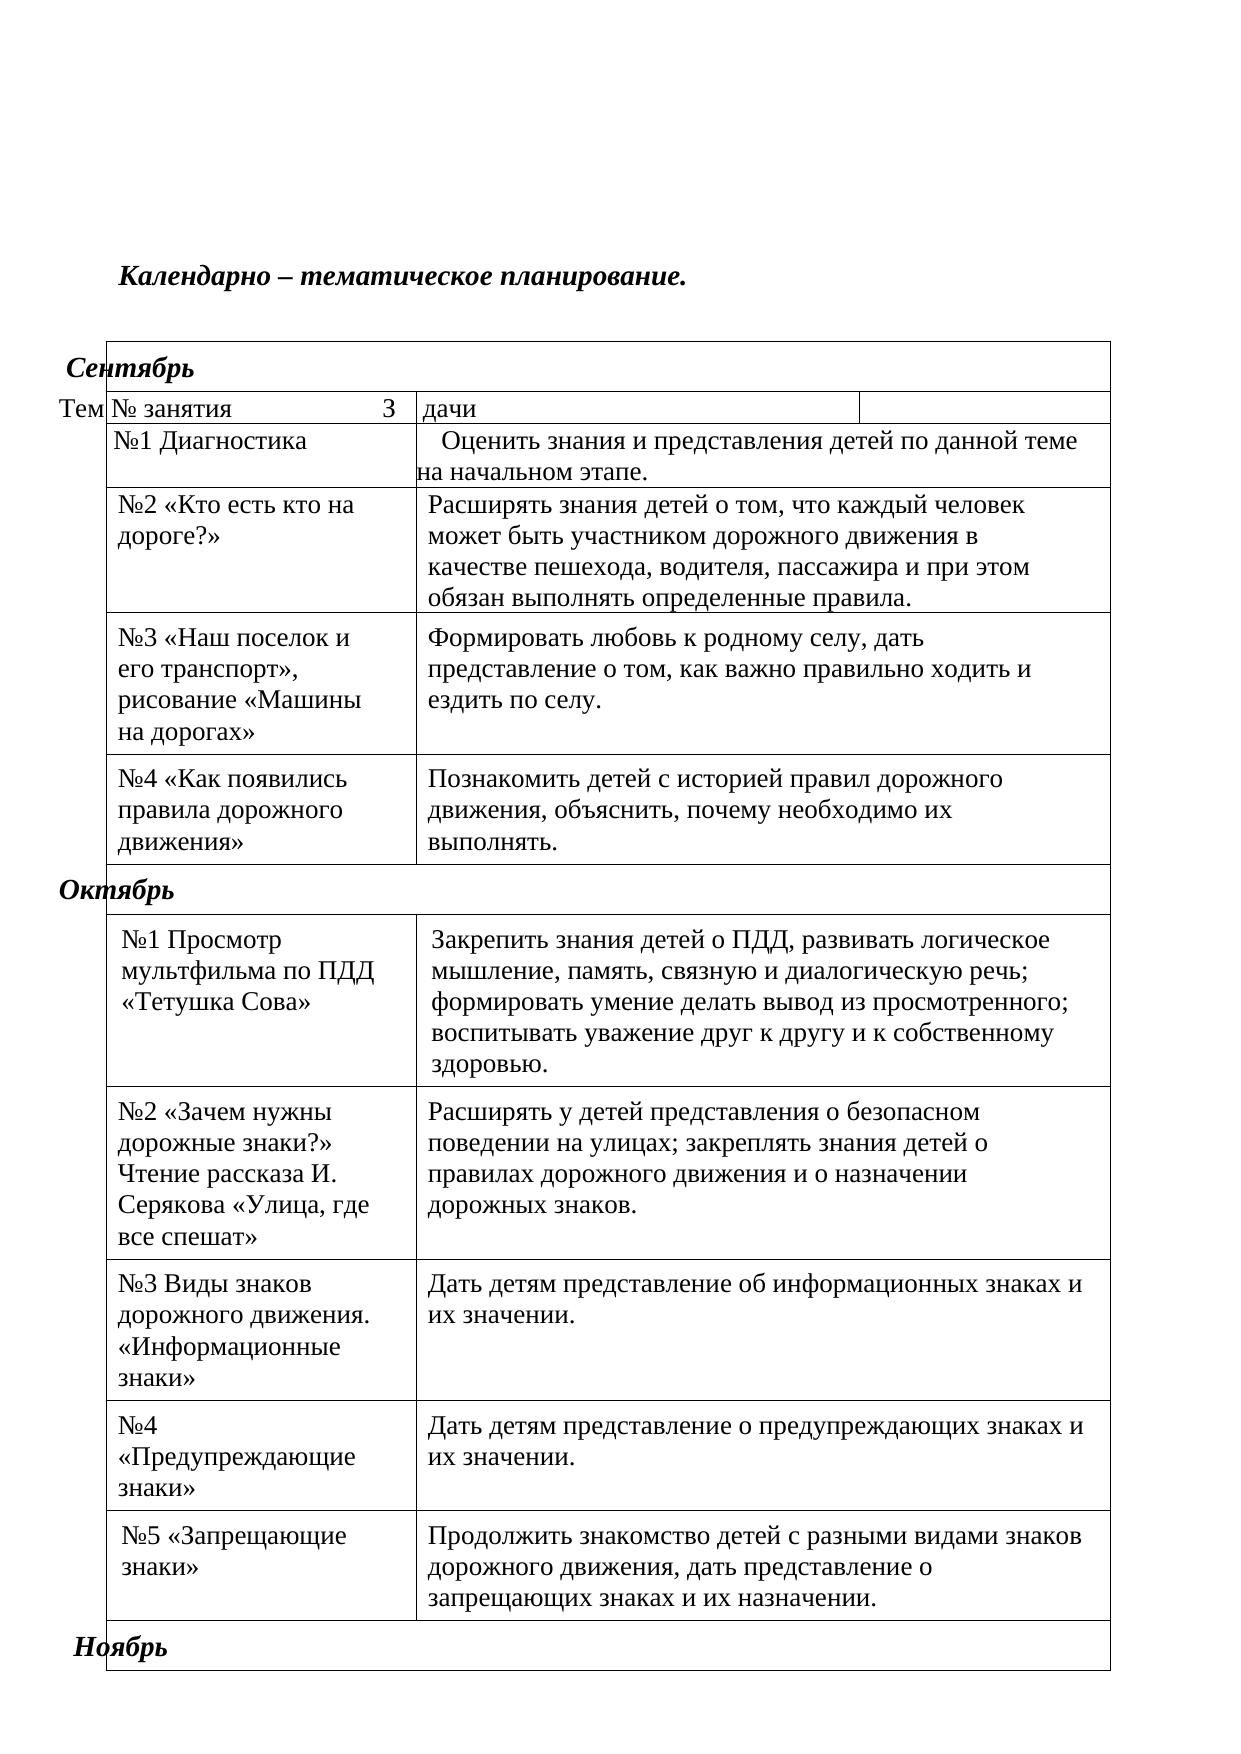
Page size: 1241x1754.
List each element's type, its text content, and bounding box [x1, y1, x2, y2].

table_cell №3 Виды знаков дорожного движения. «Информационные знаки» [107, 1260, 416, 1400]
list Календарно – тематическое планирование. [118, 258, 1137, 292]
table_cell №1 Просмотр мультфильма по ПДД «Тетушка Сова» [107, 915, 416, 1086]
table_cell [860, 392, 1110, 423]
table_cell №5 «Запрещающие знаки» [107, 1511, 416, 1620]
table_cell Расширять у детей представления о безопасном поведении на улицах; закреплять знания детей о правилах дорожного движения и о назначении дорожных знаков. [417, 1087, 1110, 1259]
table_cell Расширять знания детей о том, что каждый человек может быть участником дорожного движения в качестве пешехода, водителя, пассажира и при этом обязан выполнять определенные правила. [417, 488, 1110, 612]
table_cell Октябрь [107, 865, 1110, 914]
table_cell Оценить знания и представления детей по данной теме на начальном этапе. [417, 424, 1110, 487]
table_cell №1 Диагностика [107, 424, 416, 487]
table_cell №4 «Предупреждающие знаки» [107, 1401, 416, 1510]
table_cell №4 «Как появились правила дорожного движения» [107, 755, 416, 864]
table_cell Дать детям представление об информационных знаках и их значении. [417, 1260, 1110, 1400]
table_cell №2 «Кто есть кто на дороге?» [107, 488, 416, 612]
table_cell Продолжить знакомство детей с разными видами знаков дорожного движения, дать представление о запрещающих знаках и их назначении. [417, 1511, 1110, 1620]
table_cell Закрепить знания детей о ПДД, развивать логическое мышление, память, связную и диалогическую речь; формировать умение делать вывод из просмотренного; воспитывать уважение друг к другу и к собственному здоровью. [417, 915, 1110, 1086]
table_cell Познакомить детей с историей правил дорожного движения, объяснить, почему необходимо их выполнять. [417, 755, 1110, 864]
table_cell Формировать любовь к родному селу, дать представление о том, как важно правильно ходить и ездить по селу. [417, 613, 1110, 753]
table_cell №3 «Наш поселок и его транспорт», рисование «Машины на дорогах» [107, 613, 416, 753]
table_cell Дать детям представление о предупреждающих знаках и их значении. [417, 1401, 1110, 1510]
table_cell №2 «Зачем нужны дорожные знаки?» Чтение рассказа И. Серякова «Улица, где все спешат» [107, 1087, 416, 1259]
table_cell Тем № занятия [107, 392, 416, 423]
table_cell Ноябрь [107, 1621, 1110, 1670]
table_header Сентябрь [107, 342, 1110, 391]
table_cell З дачи [417, 392, 859, 423]
